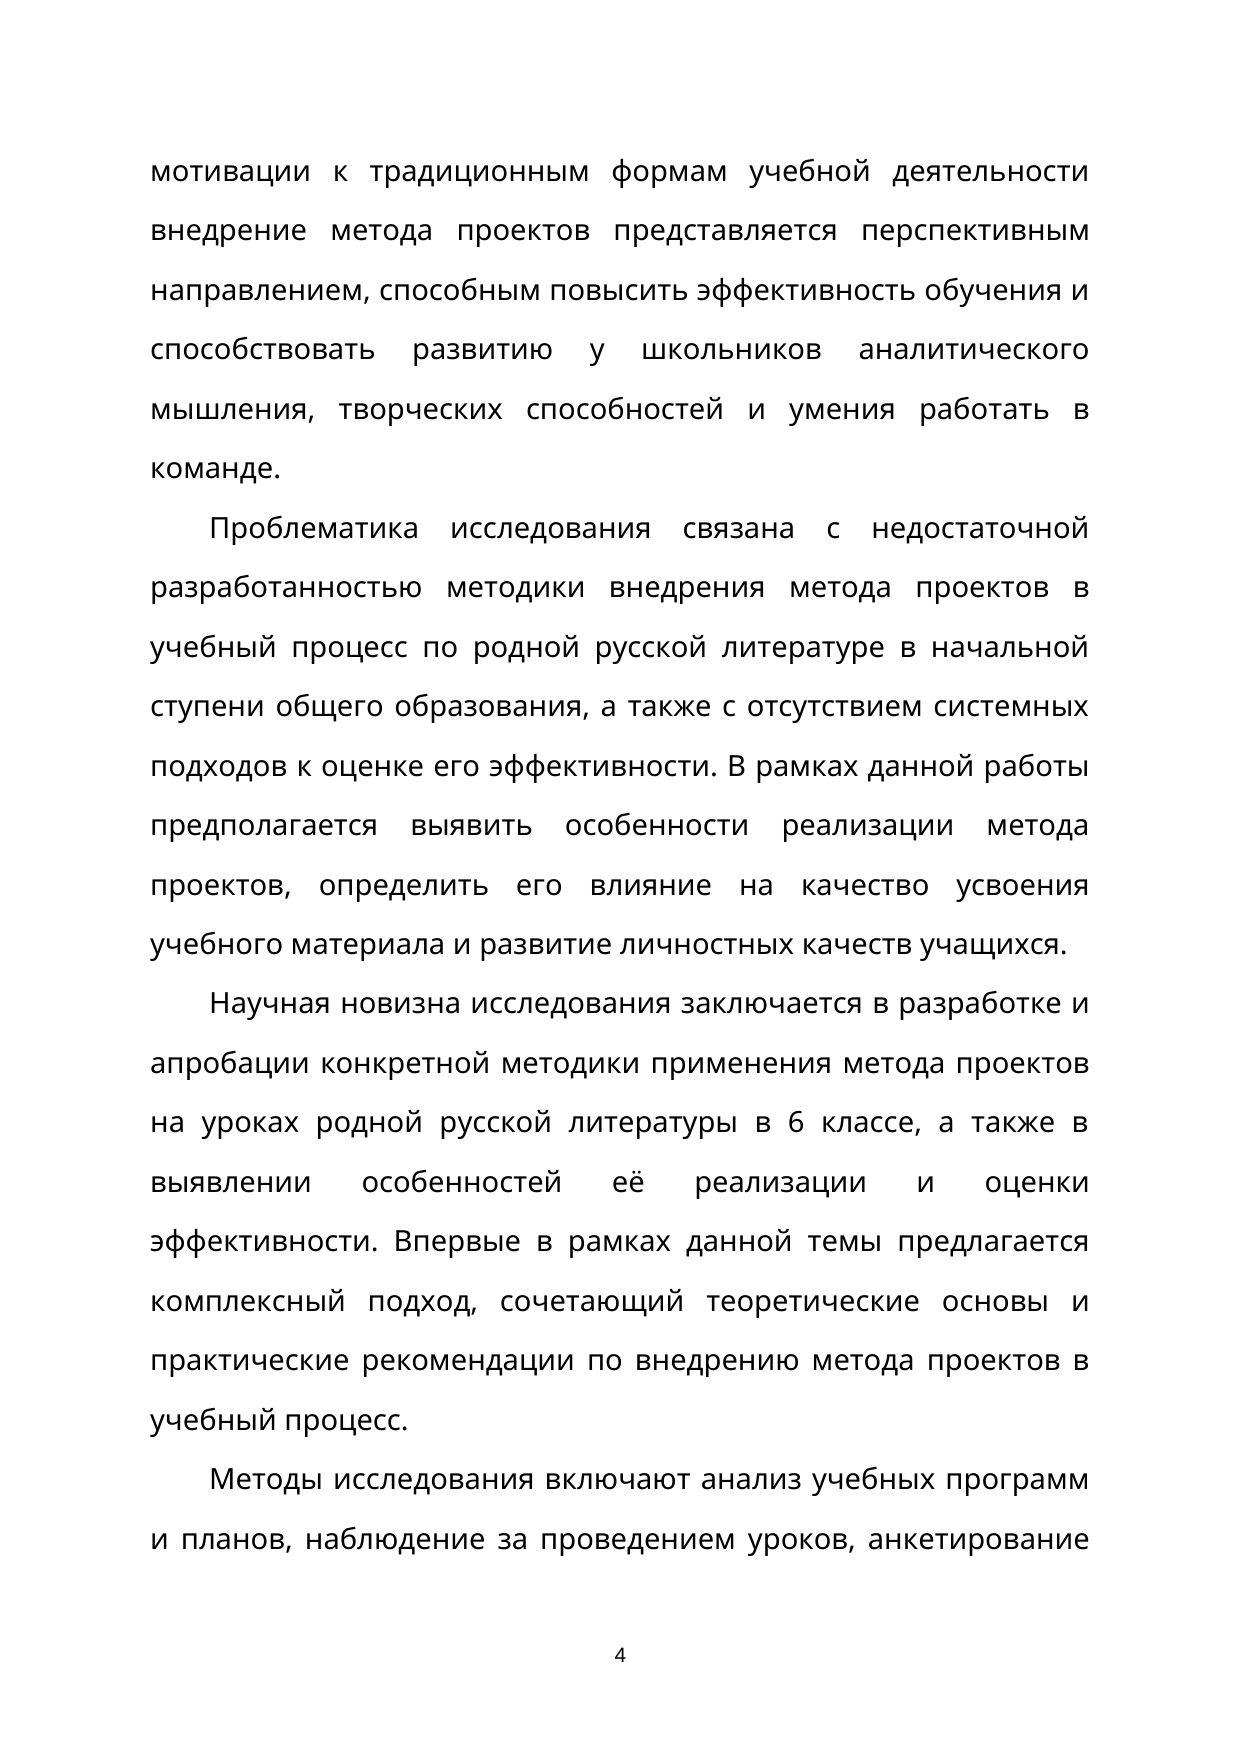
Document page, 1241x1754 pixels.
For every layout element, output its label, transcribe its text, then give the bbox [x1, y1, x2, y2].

text Проблематика исследования связана с недостаточной разработанностью методики внедрения метода проектов в учебный процесс по родной русской литературе в начальной ступени общего образования, а также с отсутствием системных подходов к оценке его эффективности. В рамках данной работы предполагается выявить особенности реализации метода проектов, определить его влияние на качество усвоения учебного материала и развитие личностных качеств учащихся. [150, 507, 1090, 963]
text Научная новизна исследования заключается в разработке и апробации конкретной методики применения метода проектов на уроках родной русской литературы в 6 классе, а также в выявлении особенностей её реализации и оценки эффективности. Впервые в рамках данной темы предлагается комплексный подход, сочетающий теоретические основы и практические рекомендации по внедрению метода проектов в учебный процесс. [150, 983, 1090, 1439]
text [150, 1458, 1090, 1558]
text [150, 150, 1090, 487]
